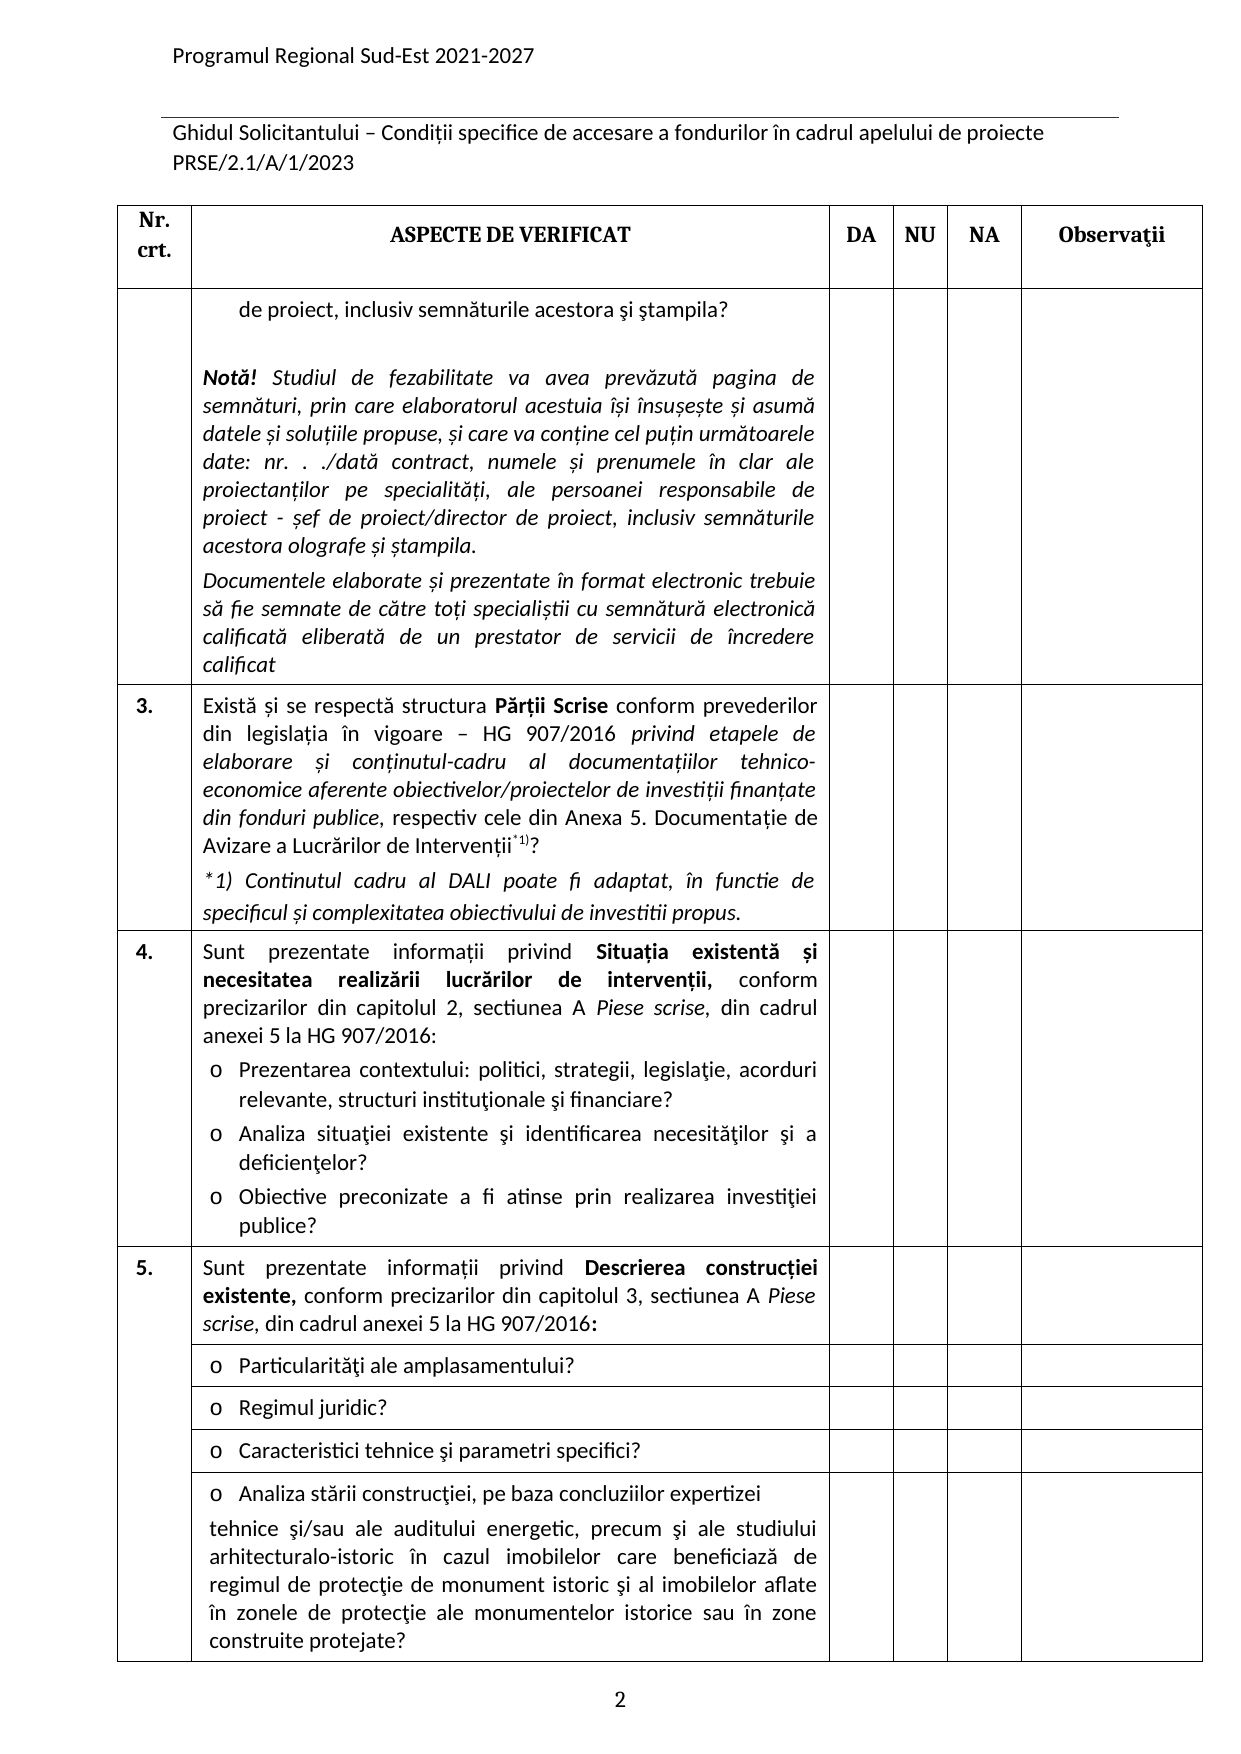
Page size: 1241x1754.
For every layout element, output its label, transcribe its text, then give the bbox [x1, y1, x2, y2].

table_cell [948, 685, 1021, 930]
table_cell [118, 289, 191, 684]
table_header Observaţii [1022, 206, 1202, 288]
table_cell [948, 289, 1021, 684]
table_cell [1022, 931, 1202, 1246]
table_cell [830, 685, 893, 930]
table_cell [948, 931, 1021, 1246]
table_cell [894, 685, 947, 930]
table_cell [830, 931, 893, 1246]
table_cell Există și se respectă structura Părții Scrise conform prevederilor din legislația în vigoare – HG 907/2016 privind etapele de elaborare şi conţinutul-cadru al documentaţiilor tehnico-economice aferente obiectivelor/proiectelor de investiţii finanţate din fonduri publice, respectiv cele din Anexa 5. Documentaţie de Avizare a Lucrărilor de Intervenţii*1)? *1) Continutul cadru al DALI poate fi adaptat, în functie de specificul și complexitatea obiectivului de investitii propus. [192, 685, 829, 930]
table_header DA [830, 206, 893, 288]
table_cell [894, 931, 947, 1246]
table_cell [830, 1430, 893, 1472]
table_cell [948, 1387, 1021, 1429]
table_cell [830, 1247, 893, 1343]
table_header Nr. crt. [118, 206, 191, 288]
table_cell [948, 1345, 1021, 1386]
table_cell [894, 1430, 947, 1472]
table_cell [830, 1345, 893, 1386]
table_header NA [948, 206, 1021, 288]
table_cell Particularităţi ale amplasamentului? [192, 1345, 829, 1386]
table_cell [1022, 1387, 1202, 1429]
table_header NU [894, 206, 947, 288]
table_cell [830, 1473, 893, 1661]
table_cell [894, 1247, 947, 1343]
table_cell [948, 1473, 1021, 1661]
table_cell [1022, 685, 1202, 930]
table_cell Regimul juridic? [192, 1387, 829, 1429]
table_cell [830, 289, 893, 684]
table_cell [948, 1247, 1021, 1343]
table_cell Sunt prezentate informații privind Descrierea construcţiei existente, conform precizarilor din capitolul 3, sectiunea A Piese scrise, din cadrul anexei 5 la HG 907/2016: [192, 1247, 829, 1343]
table_cell [1022, 1473, 1202, 1661]
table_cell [192, 289, 829, 684]
table_cell [894, 1345, 947, 1386]
table_cell [894, 1387, 947, 1429]
table_cell Analiza stării construcţiei, pe baza concluziilor expertizei tehnice şi/sau ale auditului energetic, precum şi ale studiului arhitecturalo-istoric în cazul imobilelor care beneficiază de regimul de protecţie de monument istoric şi al imobilelor aflate în zonele de protecţie ale monumentelor istorice sau în zone construite protejate? [192, 1473, 829, 1661]
table_header ASPECTE DE VERIFICAT [192, 206, 829, 288]
table_cell [1022, 1247, 1202, 1343]
table_cell [118, 685, 191, 930]
table_cell [948, 1430, 1021, 1472]
table_cell [118, 1247, 191, 1661]
table_cell [894, 1473, 947, 1661]
table_cell [1022, 1430, 1202, 1472]
table_cell [1022, 1345, 1202, 1386]
table_cell [1022, 289, 1202, 684]
table_cell Caracteristici tehnice şi parametri specifici? [192, 1430, 829, 1472]
table_cell [830, 1387, 893, 1429]
table_cell [118, 931, 191, 1246]
table_cell Sunt prezentate informații privind Situaţia existentă şi necesitatea realizării lucrărilor de intervenţii, conform precizarilor din capitolul 2, sectiunea A Piese scrise, din cadrul anexei 5 la HG 907/2016: Prezentarea contextului: politici, strategii, legislaţie, acorduri relevante, structuri instituţionale şi financiare? Analiza situaţiei existente şi identificarea necesităţilor şi a deficienţelor? Obiective preconizate a fi atinse prin realizarea investiţiei publice? [192, 931, 829, 1246]
table_cell [894, 289, 947, 684]
